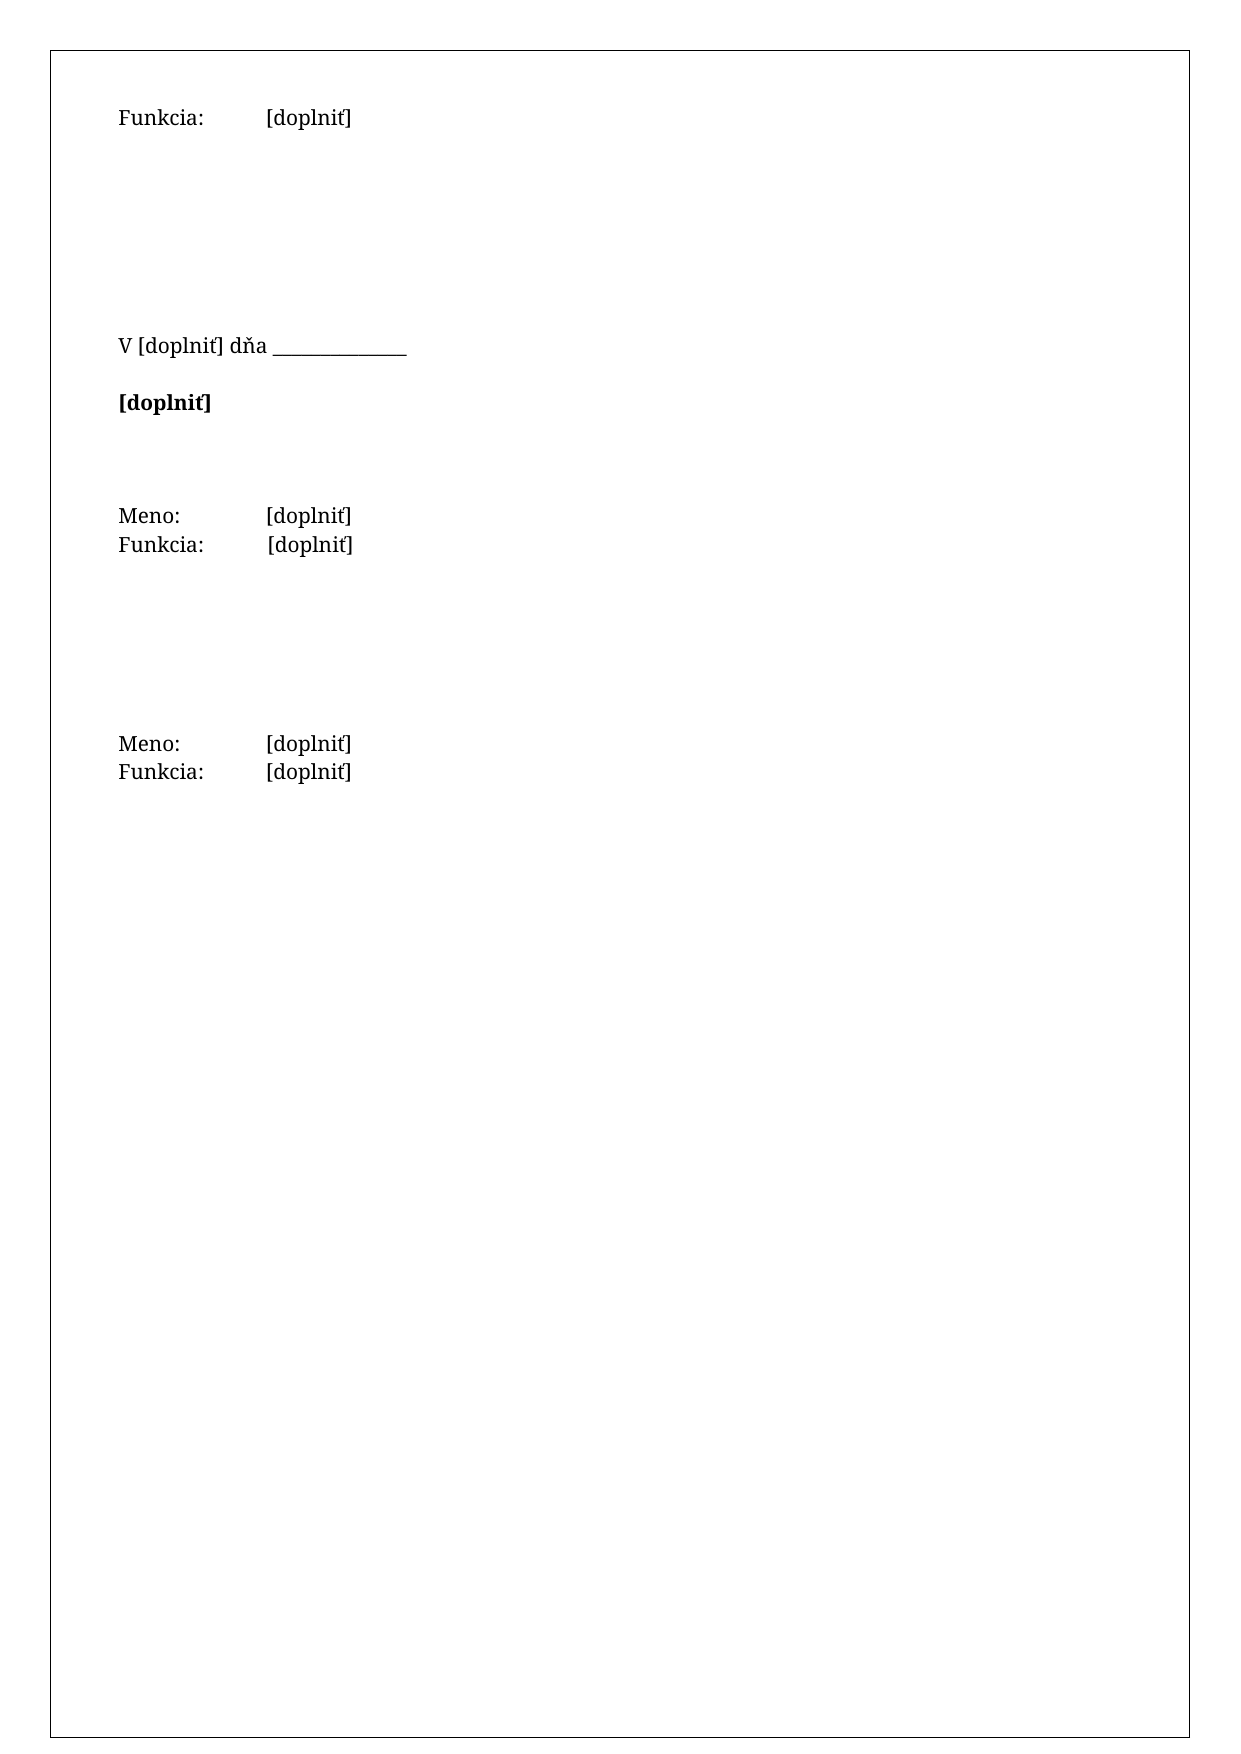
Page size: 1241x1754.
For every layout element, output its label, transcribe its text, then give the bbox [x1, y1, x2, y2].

text Funkcia: [doplniť] [118, 103, 1122, 132]
text Meno: [doplniť] [118, 729, 1122, 757]
text Meno: [doplniť] [118, 502, 1122, 530]
text Funkcia: [doplniť] [118, 530, 1122, 558]
text [doplniť] [118, 388, 1122, 416]
text Funkcia: [doplniť] [118, 757, 1122, 786]
text V [doplniť] dňa ______________ [118, 331, 1122, 359]
